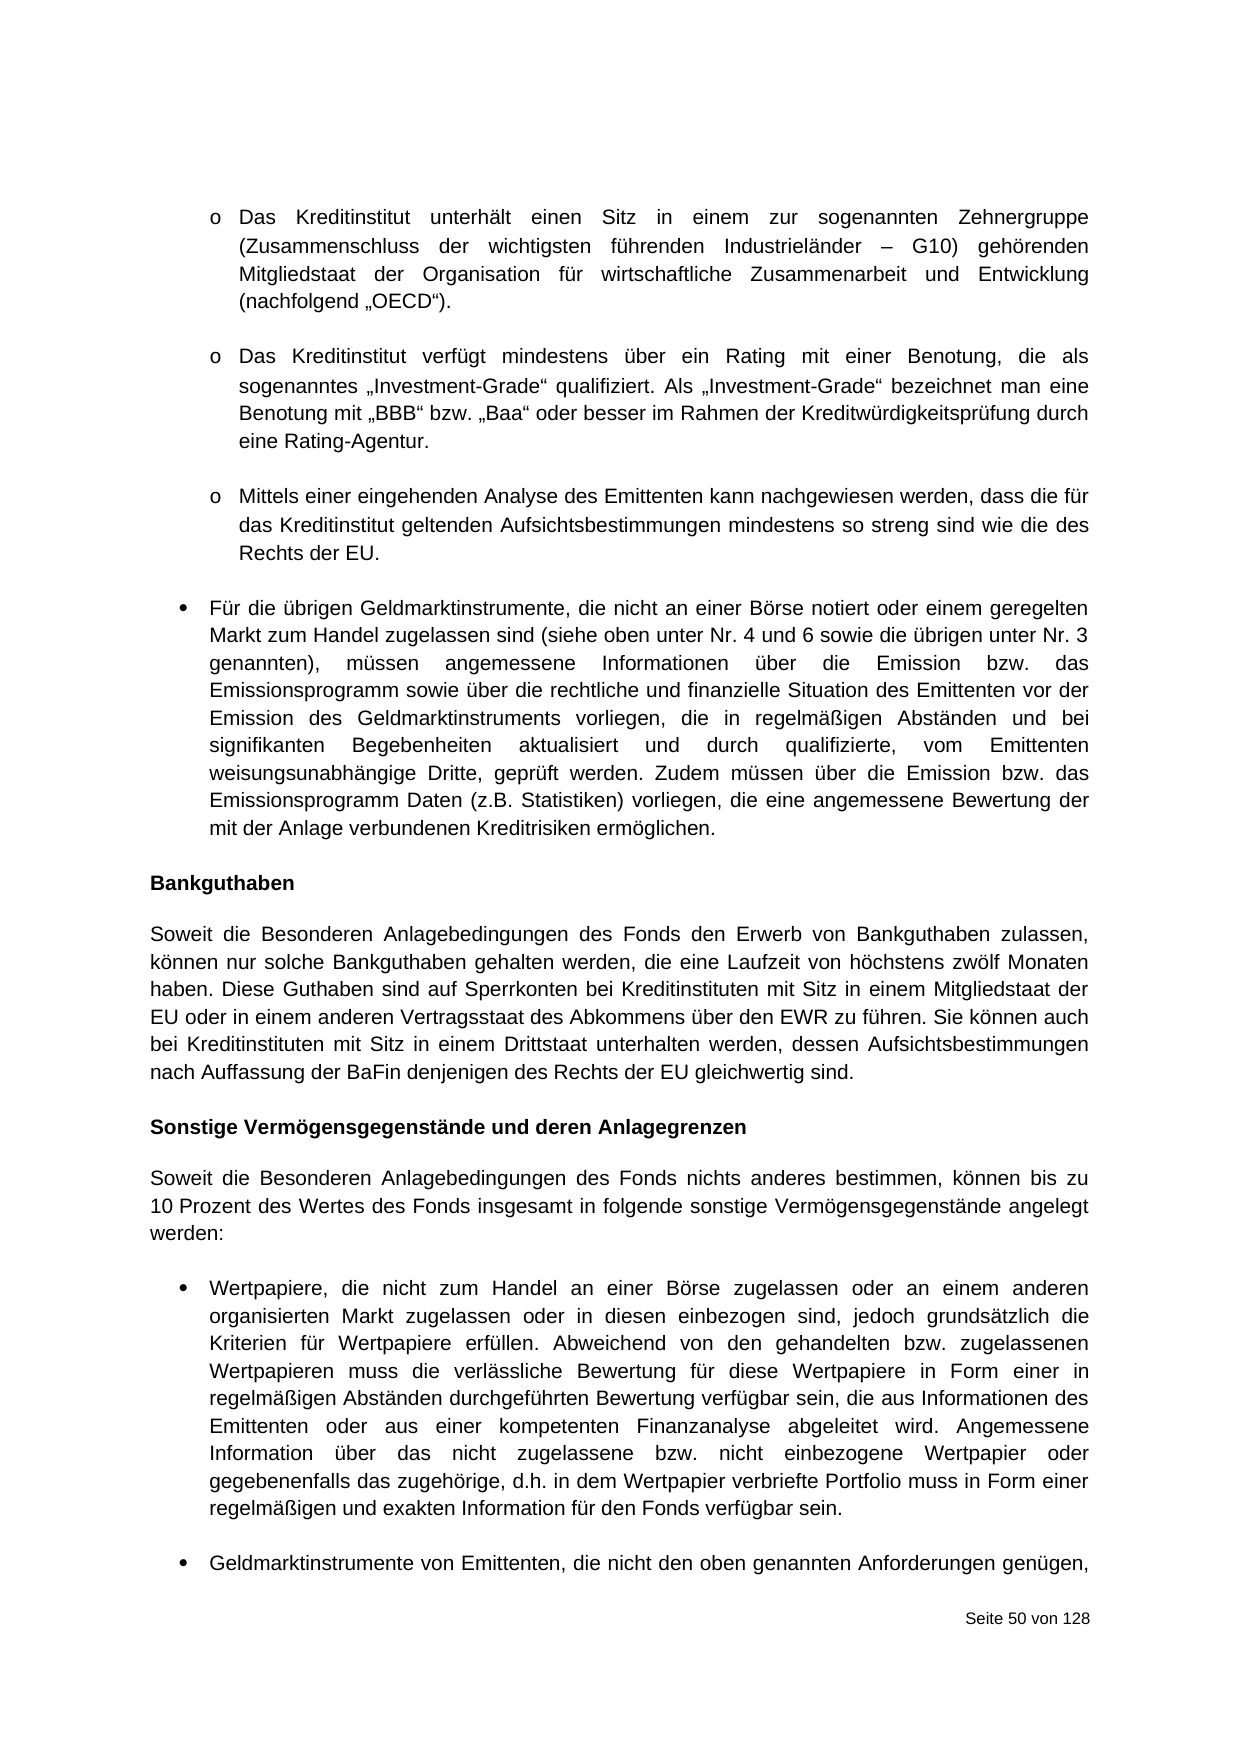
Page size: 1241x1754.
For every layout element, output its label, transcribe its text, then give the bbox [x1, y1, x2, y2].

list Das Kreditinstitut verfügt mindestens über ein Rating mit einer Benotung, die als sogenanntes „Investment-Grade“ qualifiziert. Als „Investment-Grade“ bezeichnet man eine Benotung mit „BBB“ bzw. „Baa“ oder besser im Rahmen der Kreditwürdigkeitsprüfung durch eine Rating-Agentur. [209, 344, 1090, 453]
list Mittels einer eingehenden Analyse des Emittenten kann nachgewiesen werden, dass die für das Kreditinstitut geltenden Aufsichtsbestimmungen mindestens so streng sind wie die des Rechts der EU. [209, 484, 1090, 564]
list Das Kreditinstitut unterhält einen Sitz in einem zur sogenannten Zehnergruppe (Zusammenschluss der wichtigsten führenden Industrieländer – G10) gehörenden Mitgliedstaat der Organisation für wirtschaftliche Zusammenarbeit und Entwicklung (nachfolgend „OECD“). [209, 205, 1090, 313]
list Wertpapiere, die nicht zum Handel an einer Börse zugelassen oder an einem anderen organisierten Markt zugelassen oder in diesen einbezogen sind, jedoch grundsätzlich die Kriterien für Wertpapiere erfüllen. Abweichend von den gehandelten bzw. zugelassenen Wertpapieren muss die verlässliche Bewertung für diese Wertpapiere in Form einer in regelmäßigen Abständen durchgeführten Bewertung verfügbar sein, die aus Informationen des Emittenten oder aus einer kompetenten Finanzanalyse abgeleitet wird. Angemessene Information über das nicht zugelassene bzw. nicht einbezogene Wertpapier oder gegebenenfalls das zugehörige, d.h. in dem Wertpapier verbriefte Portfolio muss in Form einer regelmäßigen und exakten Information für den Fonds verfügbar sein. [179, 1276, 1090, 1520]
list Für die übrigen Geldmarktinstrumente, die nicht an einer Börse notiert oder einem geregelten Markt zum Handel zugelassen sind (siehe oben unter Nr. 4 und 6 sowie die übrigen unter Nr. 3 genannten), müssen angemessene Informationen über die Emission bzw. das Emissionsprogramm sowie über die rechtliche und finanzielle Situation des Emittenten vor der Emission des Geldmarktinstruments vorliegen, die in regelmäßigen Abständen und bei signifikanten Begebenheiten aktualisiert und durch qualifizierte, vom Emittenten weisungsunabhängige Dritte, geprüft werden. Zudem müssen über die Emission bzw. das Emissionsprogramm Daten (z.B. Statistiken) vorliegen, die eine angemessene Bewertung der mit der Anlage verbundenen Kreditrisiken ermöglichen. [179, 596, 1090, 840]
subtitle Bankguthaben [150, 871, 1090, 895]
text Soweit die Besonderen Anlagebedingungen des Fonds den Erwerb von Bankguthaben zulassen, können nur solche Bankguthaben gehalten werden, die eine Laufzeit von höchstens zwölf Monaten haben. Diese Guthaben sind auf Sperrkonten bei Kreditinstituten mit Sitz in einem Mitgliedstaat der EU oder in einem anderen Vertragsstaat des Abkommens über den EWR zu führen. Sie können auch bei Kreditinstituten mit Sitz in einem Drittstaat unterhalten werden, dessen Aufsichtsbestimmungen nach Auffassung der BaFin denjenigen des Rechts der EU gleichwertig sind. [150, 922, 1090, 1084]
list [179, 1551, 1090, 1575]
subtitle Sonstige Vermögensgegenstände und deren Anlagegrenzen [150, 1115, 1090, 1139]
text Soweit die Besonderen Anlagebedingungen des Fonds nichts anderes bestimmen, können bis zu 10 Prozent des Wertes des Fonds insgesamt in folgende sonstige Vermögensgegenstände angelegt werden: [150, 1166, 1090, 1245]
